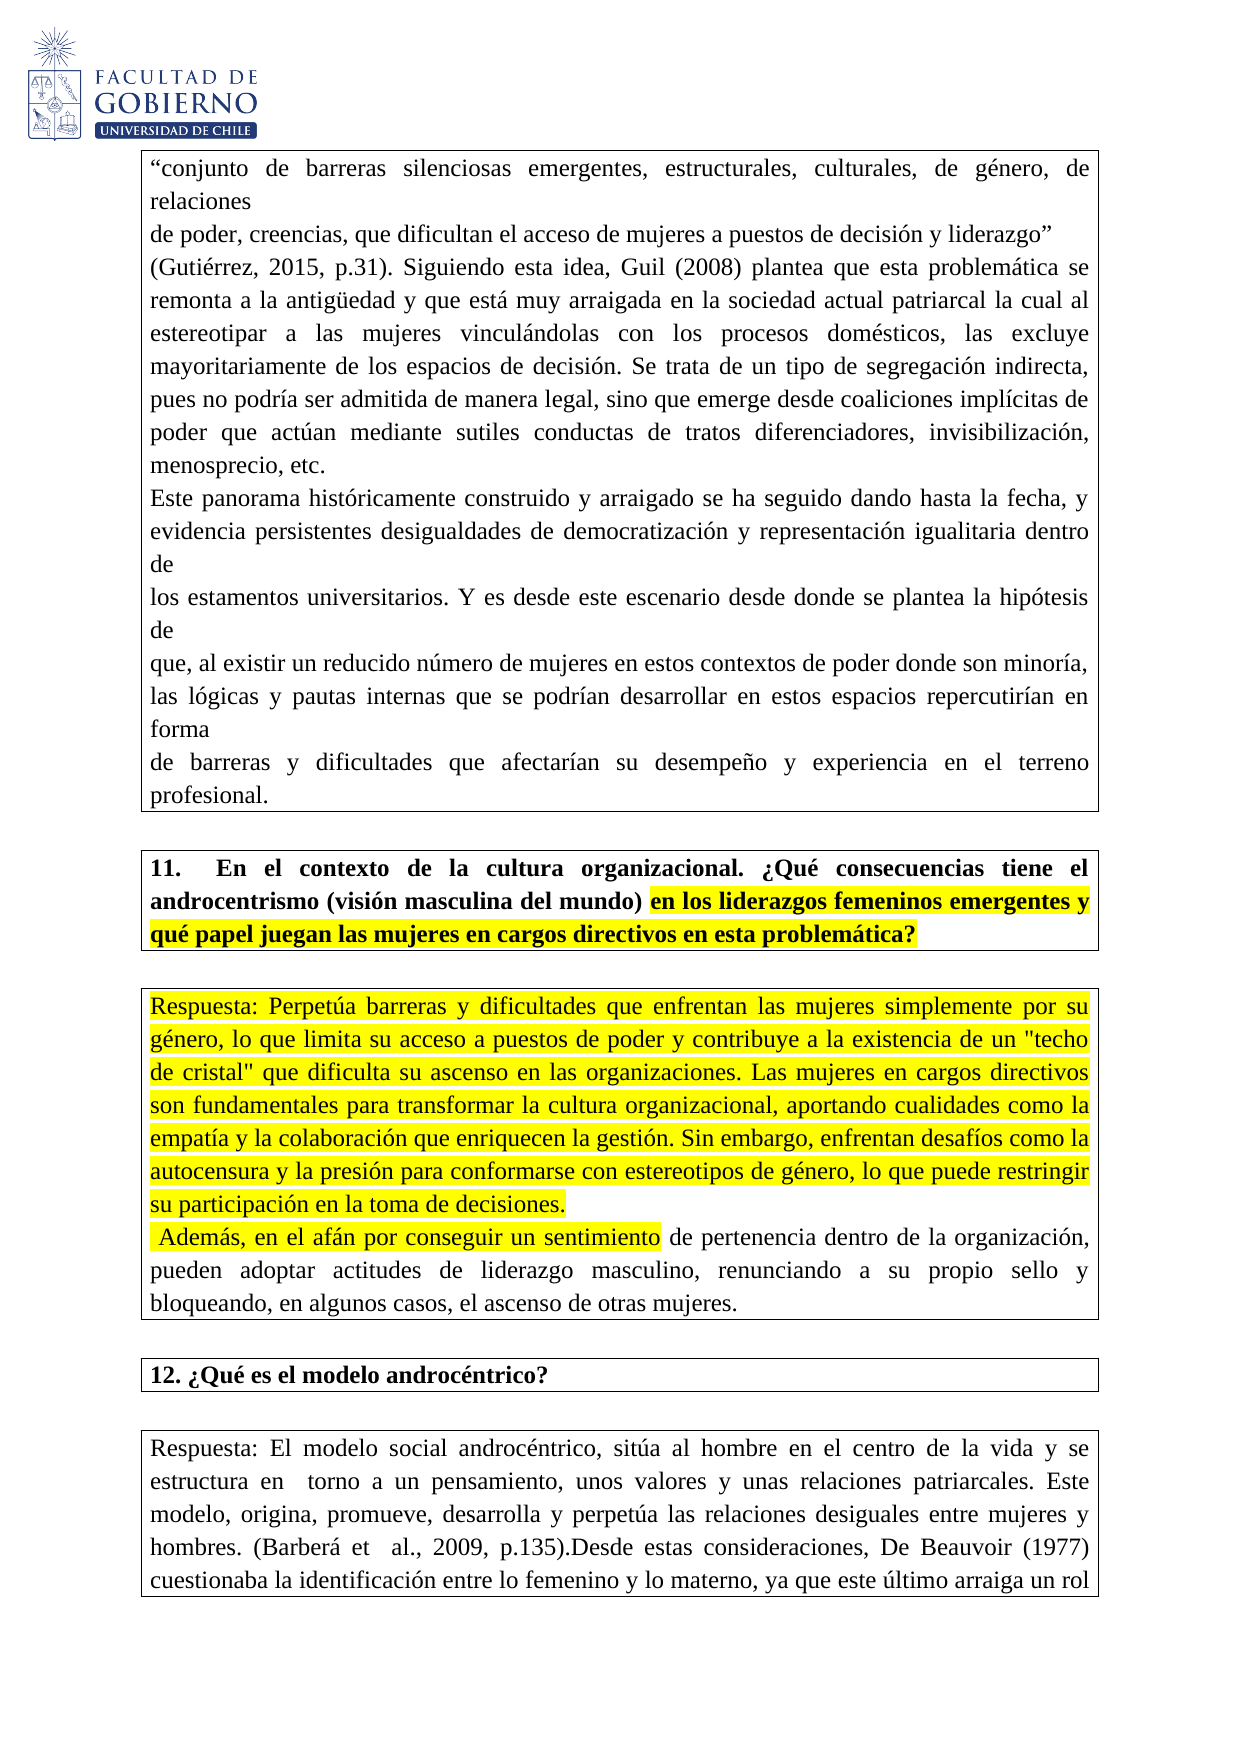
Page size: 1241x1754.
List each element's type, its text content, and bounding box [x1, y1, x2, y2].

text de barreras y dificultades que afectarían su desempeño y experiencia en el terreno profesional. [142, 744, 1098, 811]
text las lógicas y pautas internas que se podrían desarrollar en estos espacios repercutirían en forma [142, 678, 1098, 743]
text Este panorama históricamente construido y arraigado se ha seguido dando hasta la fecha, y evidencia persistentes desigualdades de democratización y representación igualitaria dentro de [142, 480, 1098, 578]
picture [28, 27, 257, 141]
text 11. En el contexto de la cultura organizacional. ¿Qué consecuencias tiene el androcentrismo (visión masculina del mundo) en los liderazgos femeninos emergentes y qué papel juegan las mujeres en cargos directivos en esta problemática? [142, 851, 1098, 950]
text que, al existir un reducido número de mujeres en estos contextos de poder donde son minoría, [142, 645, 1098, 677]
text los estamentos universitarios. Y es desde este escenario desde donde se plantea la hipótesis de [142, 579, 1098, 644]
text Además, en el afán por conseguir un sentimiento de pertenencia dentro de la organización, pueden adoptar actitudes de liderazgo masculino, renunciando a su propio sello y bloqueando, en algunos casos, el ascenso de otras mujeres. [142, 1219, 1098, 1319]
text de poder, creencias, que dificultan el acceso de mujeres a puestos de decisión y liderazgo” [142, 216, 1098, 248]
text 12. ¿Qué es el modelo androcéntrico? [142, 1359, 1098, 1391]
text Respuesta: Perpetúa barreras y dificultades que enfrentan las mujeres simplemente por su género, lo que limita su acceso a puestos de poder y contribuye a la existencia de un "techo de cristal" que dificulta su ascenso en las organizaciones. Las mujeres en cargos directivos son fundamentales para transformar la cultura organizacional, aportando cualidades como la empatía y la colaboración que enriquecen la gestión. Sin embargo, enfrentan desafíos como la autocensura y la presión para conformarse con estereotipos de género, lo que puede restringir su participación en la toma de decisiones. [142, 989, 1098, 1218]
text (Gutiérrez, 2015, p.31). Siguiendo esta idea, Guil (2008) plantea que esta problemática se remonta a la antigüedad y que está muy arraigada en la sociedad actual patriarcal la cual al estereotipar a las mujeres vinculándolas con los procesos domésticos, las excluye mayoritariamente de los espacios de decisión. Se trata de un tipo de segregación indirecta, pues no podría ser admitida de manera legal, sino que emerge desde coaliciones implícitas de poder que actúan mediante sutiles conductas de tratos diferenciadores, invisibilización, menosprecio, etc. [142, 249, 1098, 479]
